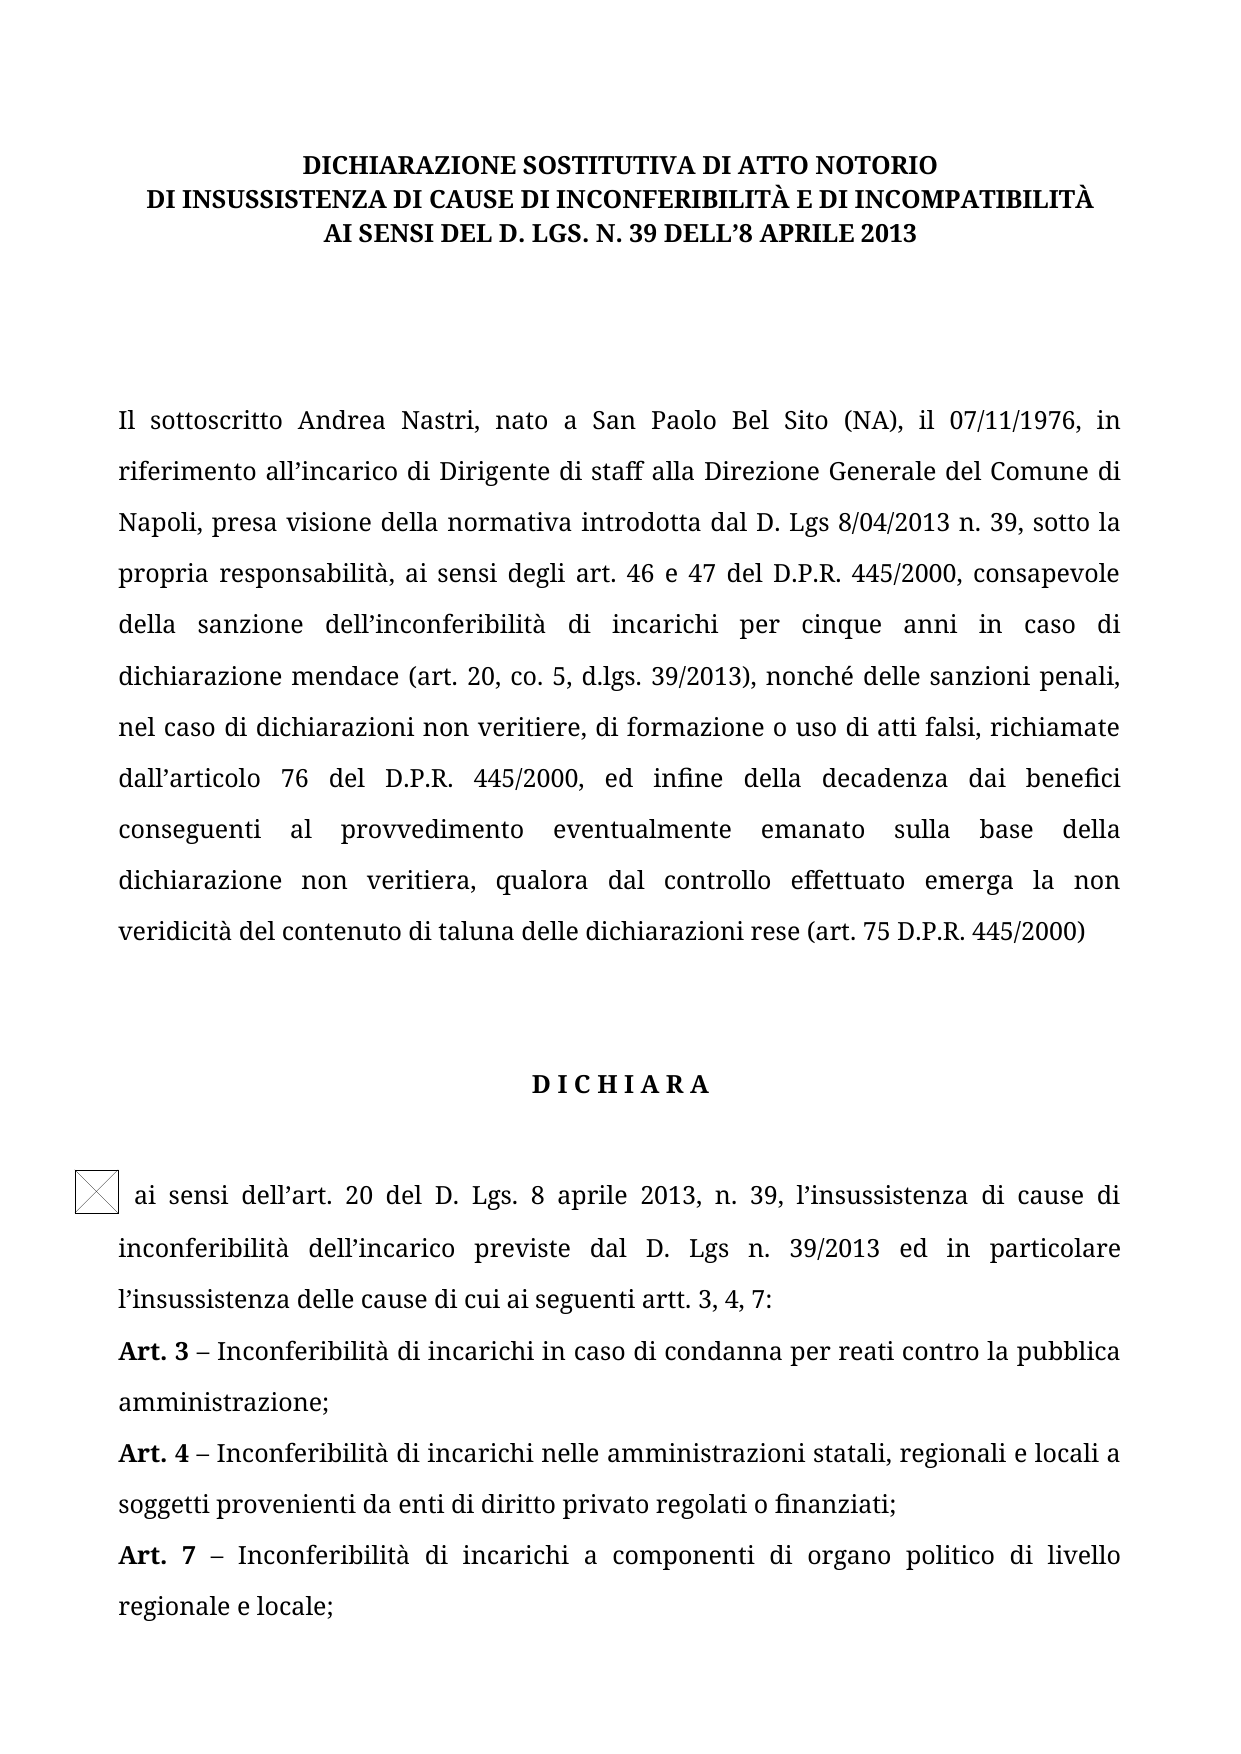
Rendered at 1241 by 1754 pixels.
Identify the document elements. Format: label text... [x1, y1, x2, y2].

text D I C H I A R A [118, 1067, 1122, 1101]
text DICHIARAZIONE SOSTITUTIVA DI ATTO NOTORIO [118, 148, 1122, 182]
text Art. 7 – Inconferibilità di incarichi a componenti di organo politico di livello regionale e locale; [118, 1537, 1122, 1622]
text Il sottoscritto Andrea Nastri, nato a San Paolo Bel Sito (NA), il 07/11/1976, in riferimento all’incarico di Dirigente di staff alla Direzione Generale del Comune di Napoli, presa visione della normativa introdotta dal D. Lgs 8/04/2013 n. 39, sotto la propria responsabilità, ai sensi degli art. 46 e 47 del D.P.R. 445/2000, consapevole della sanzione dell’inconferibilità di incarichi per cinque anni in caso di dichiarazione mendace (art. 20, co. 5, d.lgs. 39/2013), nonché delle sanzioni penali, nel caso di dichiarazioni non veritiere, di formazione o uso di atti falsi, richiamate dall’articolo 76 del D.P.R. 445/2000, ed infine della decadenza dai benefici conseguenti al provvedimento eventualmente emanato sulla base della dichiarazione non veritiera, qualora dal controllo effettuato emerga la non veridicità del contenuto di taluna delle dichiarazioni rese (art. 75 D.P.R. 445/2000) [118, 403, 1122, 947]
text AI SENSI DEL D. LGS. N. 39 DELL’8 APRILE 2013 [118, 216, 1122, 250]
text ai sensi dell’art. 20 del D. Lgs. 8 aprile 2013, n. 39, l’insussistenza di cause di inconferibilità dell’incarico previste dal D. Lgs n. 39/2013 ed in particolare l’insussistenza delle cause di cui ai seguenti artt. 3, 4, 7: [74, 1169, 1122, 1316]
text DI INSUSSISTENZA DI CAUSE DI INCONFERIBILITÀ E DI INCOMPATIBILITÀ [118, 182, 1122, 216]
text Art. 3 – Inconferibilità di incarichi in caso di condanna per reati contro la pubblica amministrazione; [118, 1333, 1122, 1418]
text Art. 4 – Inconferibilità di incarichi nelle amministrazioni statali, regionali e locali a soggetti provenienti da enti di diritto privato regolati o finanziati; [118, 1435, 1122, 1520]
